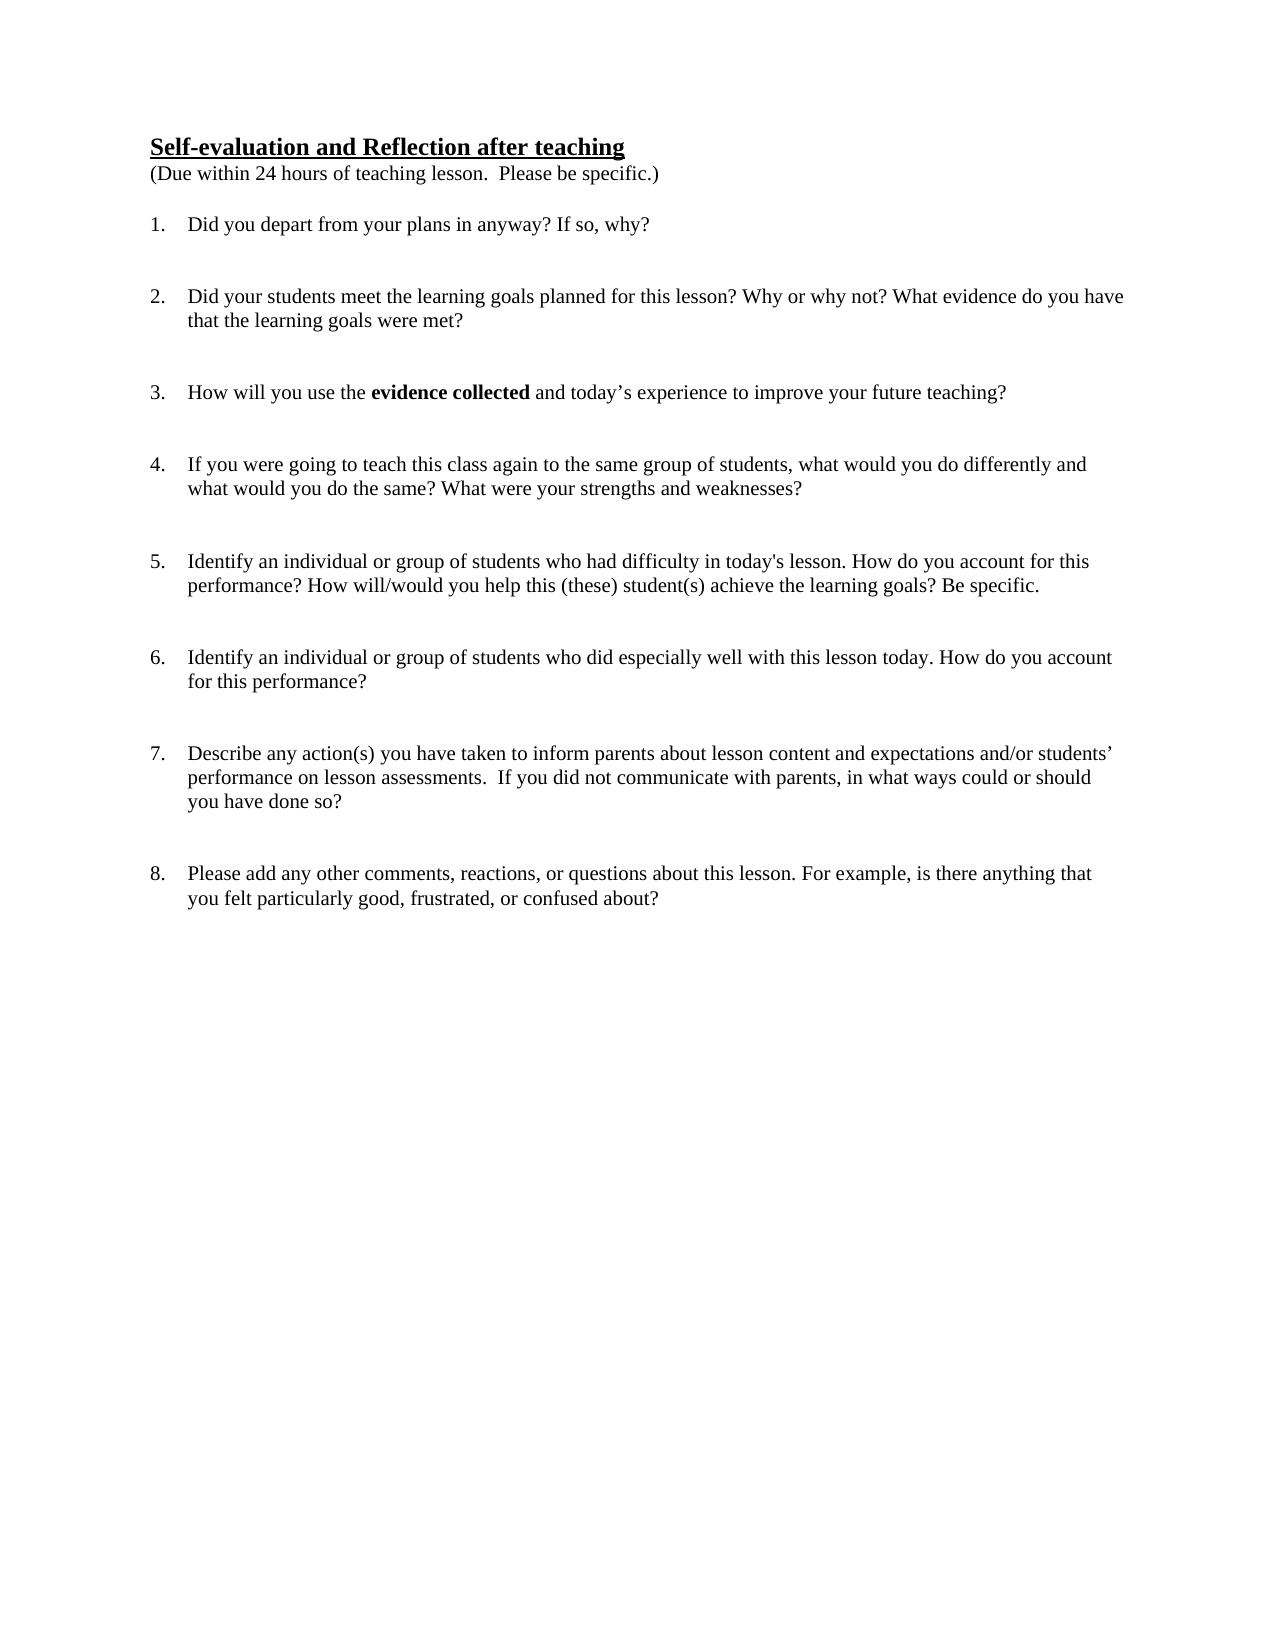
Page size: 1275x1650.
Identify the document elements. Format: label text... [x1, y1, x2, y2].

list Please add any other comments, reactions, or questions about this lesson. For example, is there anything that you felt particularly good, frustrated, or confused about? [150, 861, 1125, 909]
list Identify an individual or group of students who did especially well with this lesson today. How do you account for this performance? [150, 645, 1125, 693]
list Describe any action(s) you have taken to inform parents about lesson content and expectations and/or students’ performance on lesson assessments. If you did not communicate with parents, in what ways could or should you have done so? [150, 741, 1125, 813]
list If you were going to teach this class again to the same group of students, what would you do differently and what would you do the same? What were your strengths and weaknesses? [150, 452, 1125, 500]
list Identify an individual or group of students who had difficulty in today's lesson. How do you account for this performance? How will/would you help this (these) student(s) achieve the learning goals? Be specific. [150, 548, 1125, 597]
list Did you depart from your plans in anyway? If so, why? [150, 212, 1125, 236]
list How will you use the evidence collected and today’s experience to improve your future teaching? [150, 380, 1125, 404]
text Self-evaluation and Reflection after teaching [150, 132, 1125, 161]
text (Due within 24 hours of teaching lesson. Please be specific.) [150, 161, 1125, 185]
list Did your students meet the learning goals planned for this lesson? Why or why not? What evidence do you have that the learning goals were met? [150, 284, 1125, 332]
